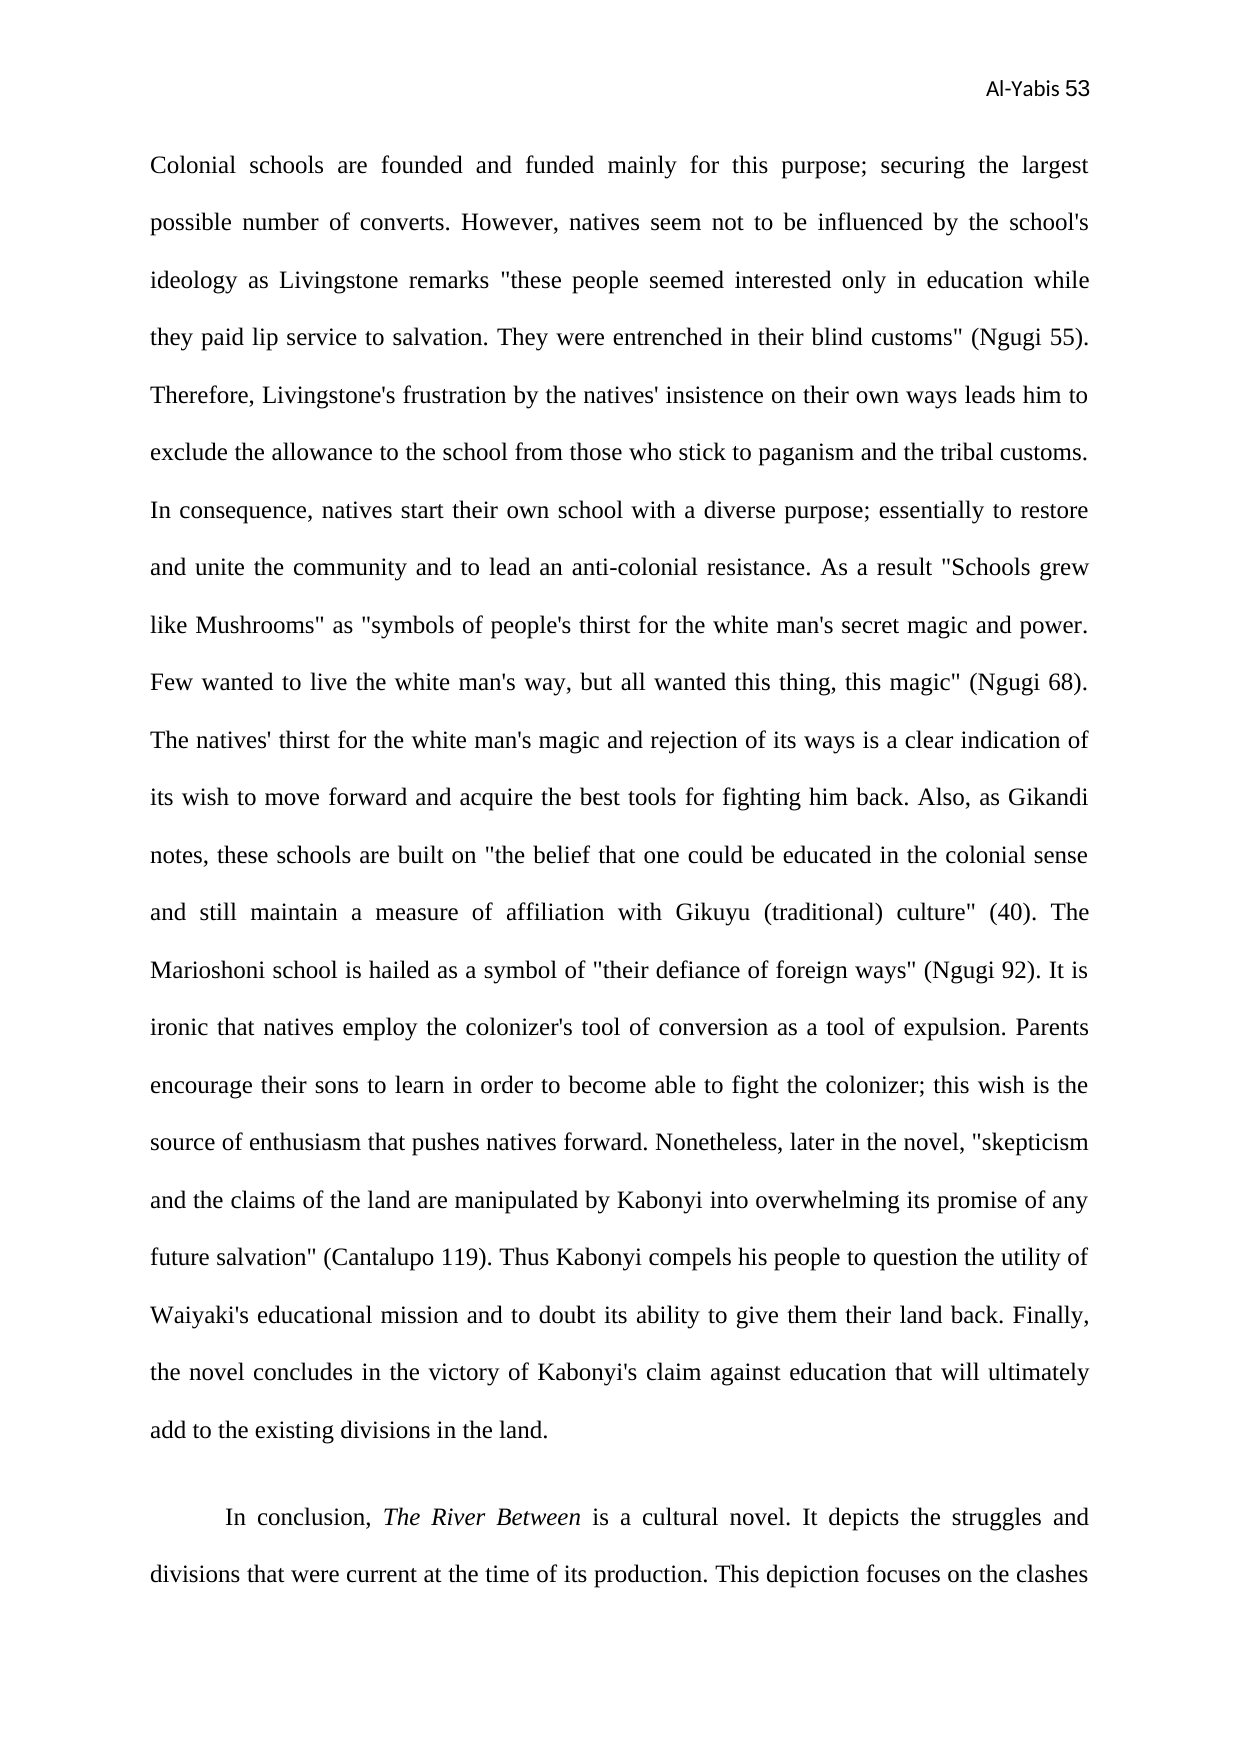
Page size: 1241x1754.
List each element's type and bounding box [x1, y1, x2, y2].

text [150, 150, 1090, 1444]
text [150, 1502, 1090, 1588]
